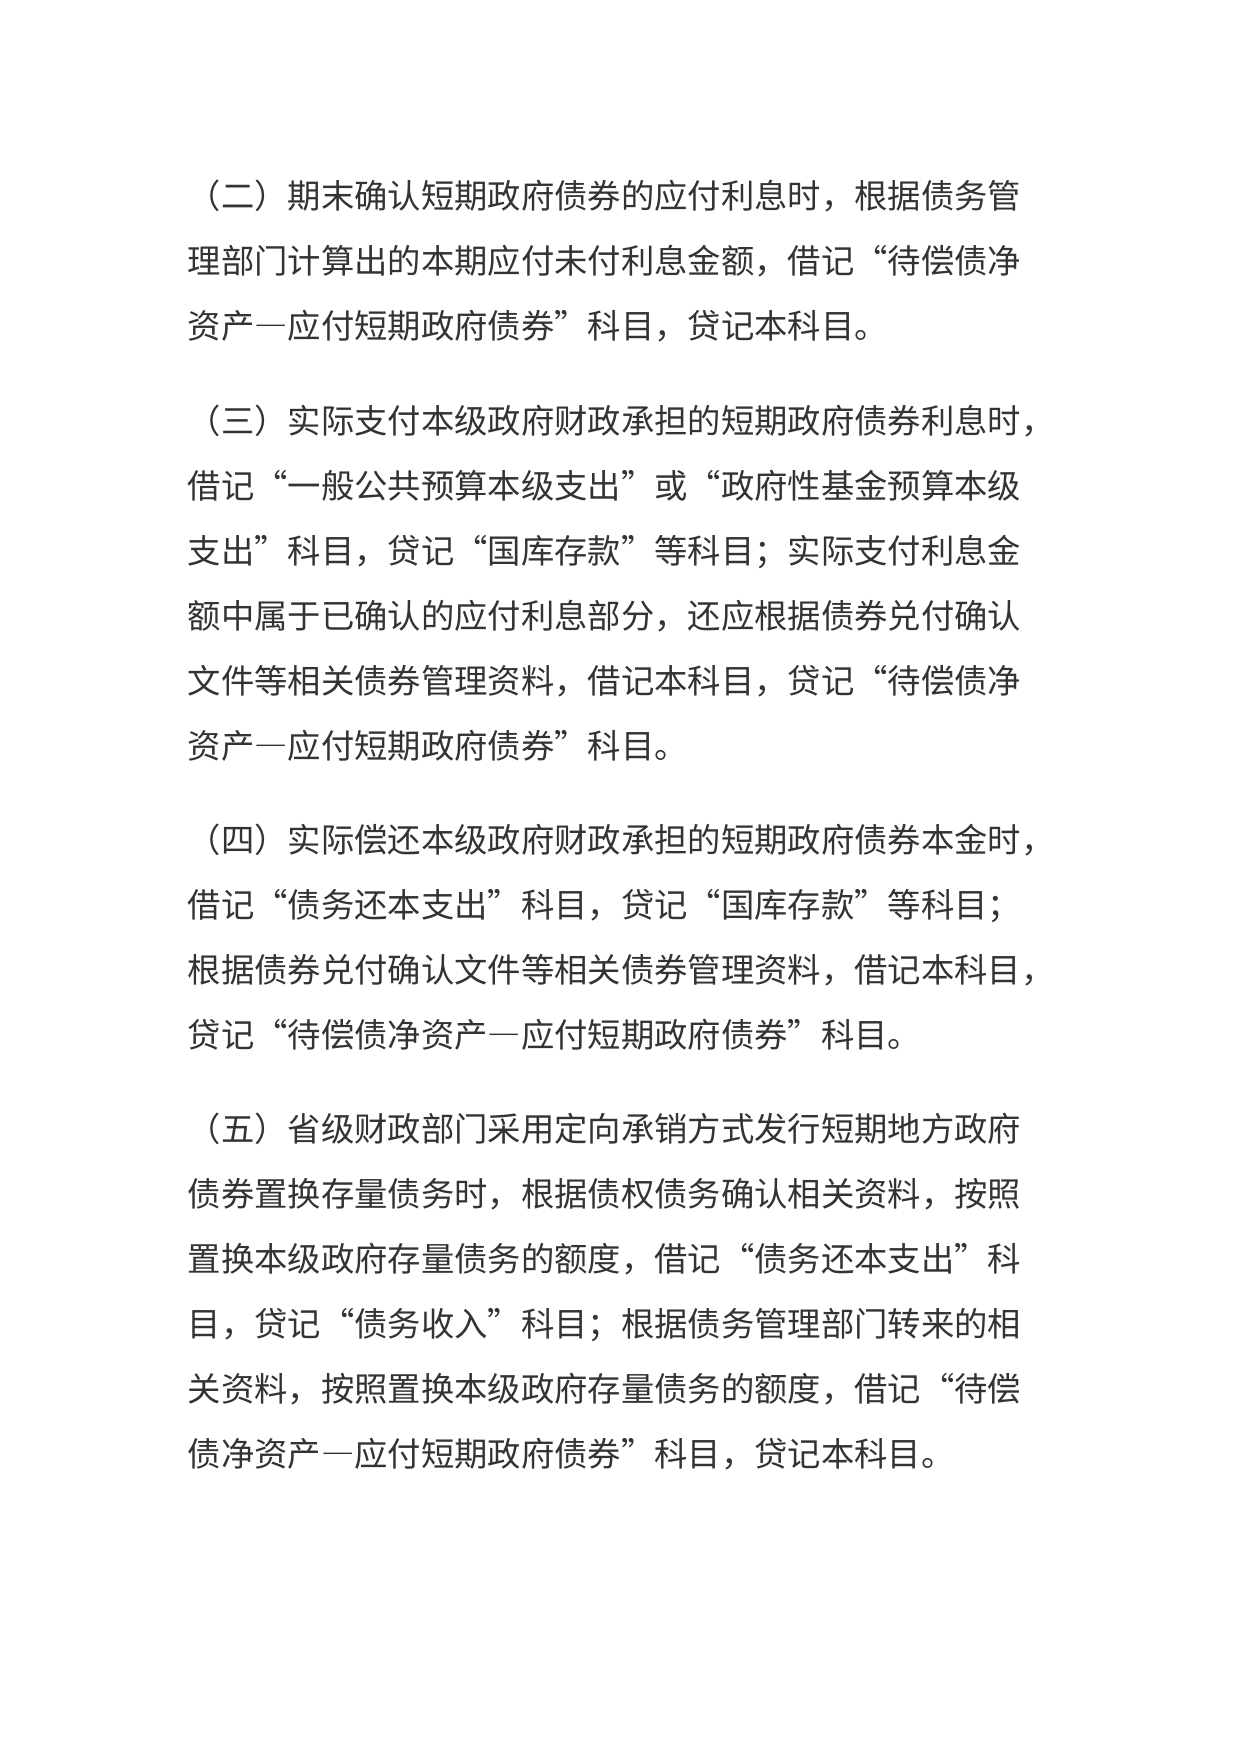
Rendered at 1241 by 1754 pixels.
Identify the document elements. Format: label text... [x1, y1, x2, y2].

text （五）省级财政部门采用定向承销方式发行短期地方政府债券置换存量债务时，根据债权债务确认相关资料，按照置换本级政府存量债务的额度，借记“债务还本支出”科目，贷记“债务收入”科目；根据债务管理部门转来的相关资料，按照置换本级政府存量债务的额度，借记“待偿债净资产—应付短期政府债券”科目，贷记本科目。 [187, 1094, 1053, 1484]
text （三）实际支付本级政府财政承担的短期政府债券利息时，借记“一般公共预算本级支出”或“政府性基金预算本级支出”科目，贷记“国库存款”等科目；实际支付利息金额中属于已确认的应付利息部分，还应根据债券兑付确认文件等相关债券管理资料，借记本科目，贷记“待偿债净资产—应付短期政府债券”科目。 [187, 386, 1053, 776]
text （四）实际偿还本级政府财政承担的短期政府债券本金时，借记“债务还本支出”科目，贷记“国库存款”等科目；根据债券兑付确认文件等相关债券管理资料，借记本科目，贷记“待偿债净资产—应付短期政府债券”科目。 [187, 805, 1053, 1065]
text （二）期末确认短期政府债券的应付利息时，根据债务管理部门计算出的本期应付未付利息金额，借记“待偿债净资产—应付短期政府债券”科目，贷记本科目。 [187, 162, 1053, 357]
